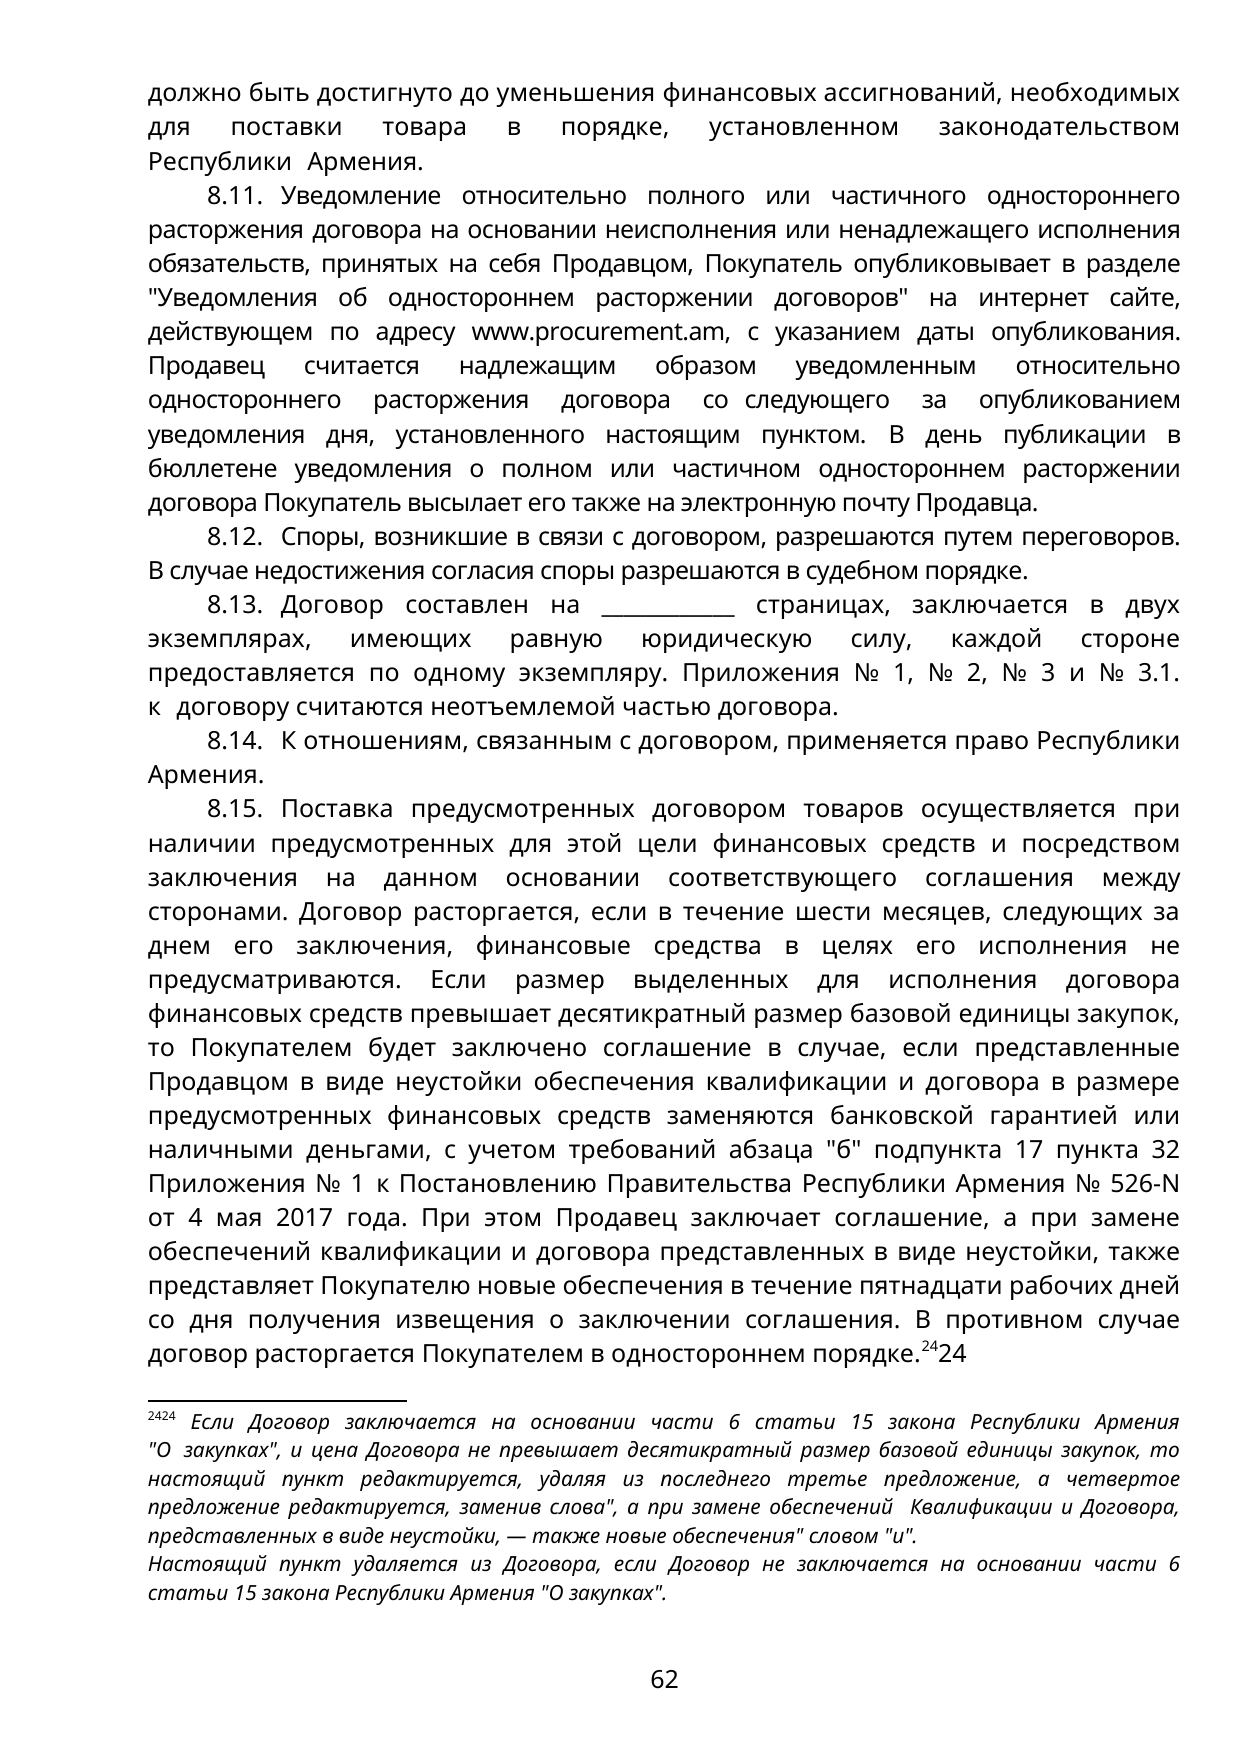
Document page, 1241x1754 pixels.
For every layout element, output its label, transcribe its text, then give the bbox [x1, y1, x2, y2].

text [148, 75, 1181, 177]
text 8.14. К отношениям, связанным с договором, применяется право Республики Армения. [148, 723, 1181, 791]
text 8.13. Договор составлен на ____________ страницах, заключается в двух экземплярах, имеющих равную юридическую силу, каждой стороне предоставляется по одному экземпляру. Приложения № 1, № 2, № 3 и № 3.1. к договору считаются неотъемлемой частью договора. [148, 587, 1181, 723]
text 8.12. Споры, возникшие в связи с договором, разрешаются путем переговоров. В случае недостижения согласия споры разрешаются в судебном порядке. [148, 518, 1181, 587]
text 8.11. Уведомление относительно полного или частичного одностороннего расторжения договора на основании неисполнения или ненадлежащего исполнения обязательств, принятых на себя Продавцом, Покупатель опубликовывает в разделе "Уведомления об одностороннем расторжении договоров" на интернет сайте, действующем по адресу www.procurement.am, с указанием даты опубликования. Продавец считается надлежащим образом уведомленным относительно одностороннего расторжения договора со следующего за опубликованием уведомления дня, установленного настоящим пунктом. В день публикации в бюллетене уведомления о полном или частичном одностороннем расторжении договора Покупатель высылает его также на электронную почту Продавца. [148, 177, 1181, 518]
text 8.15. Поставка предусмотренных договором товаров осуществляется при наличии предусмотренных для этой цели финансовых средств и посредством заключения на данном основании соответствующего соглашения между сторонами. Договор расторгается, если в течение шести месяцев, следующих за днем его заключения, финансовые средства в целях его исполнения не предусматриваются. Если размер выделенных для исполнения договора финансовых средств превышает десятикратный размер базовой единицы закупок, то Покупателем будет заключенo соглашение в случае, если представленные Продавцом в виде неустойки обеспечения квалификации и договора в размере предусмотренных финансовых средств заменяются банковской гарантией или наличными деньгами, с учетом требований абзаца "б" подпункта 17 пункта 32 Приложения № 1 к Постановлению Правительства Республики Армения № 526-N от 4 мая 2017 года. При этом Продавец заключает соглашение, а при замене обеспечений квалификации и договора представленных в виде неустойки, также представляет Покупателю новые обеспечения в течение пятнадцати рабочих дней со дня получения извещения о заключении соглашения. В противном случае договор расторгается Покупателем в одностороннем порядке.24 [148, 791, 1181, 1370]
